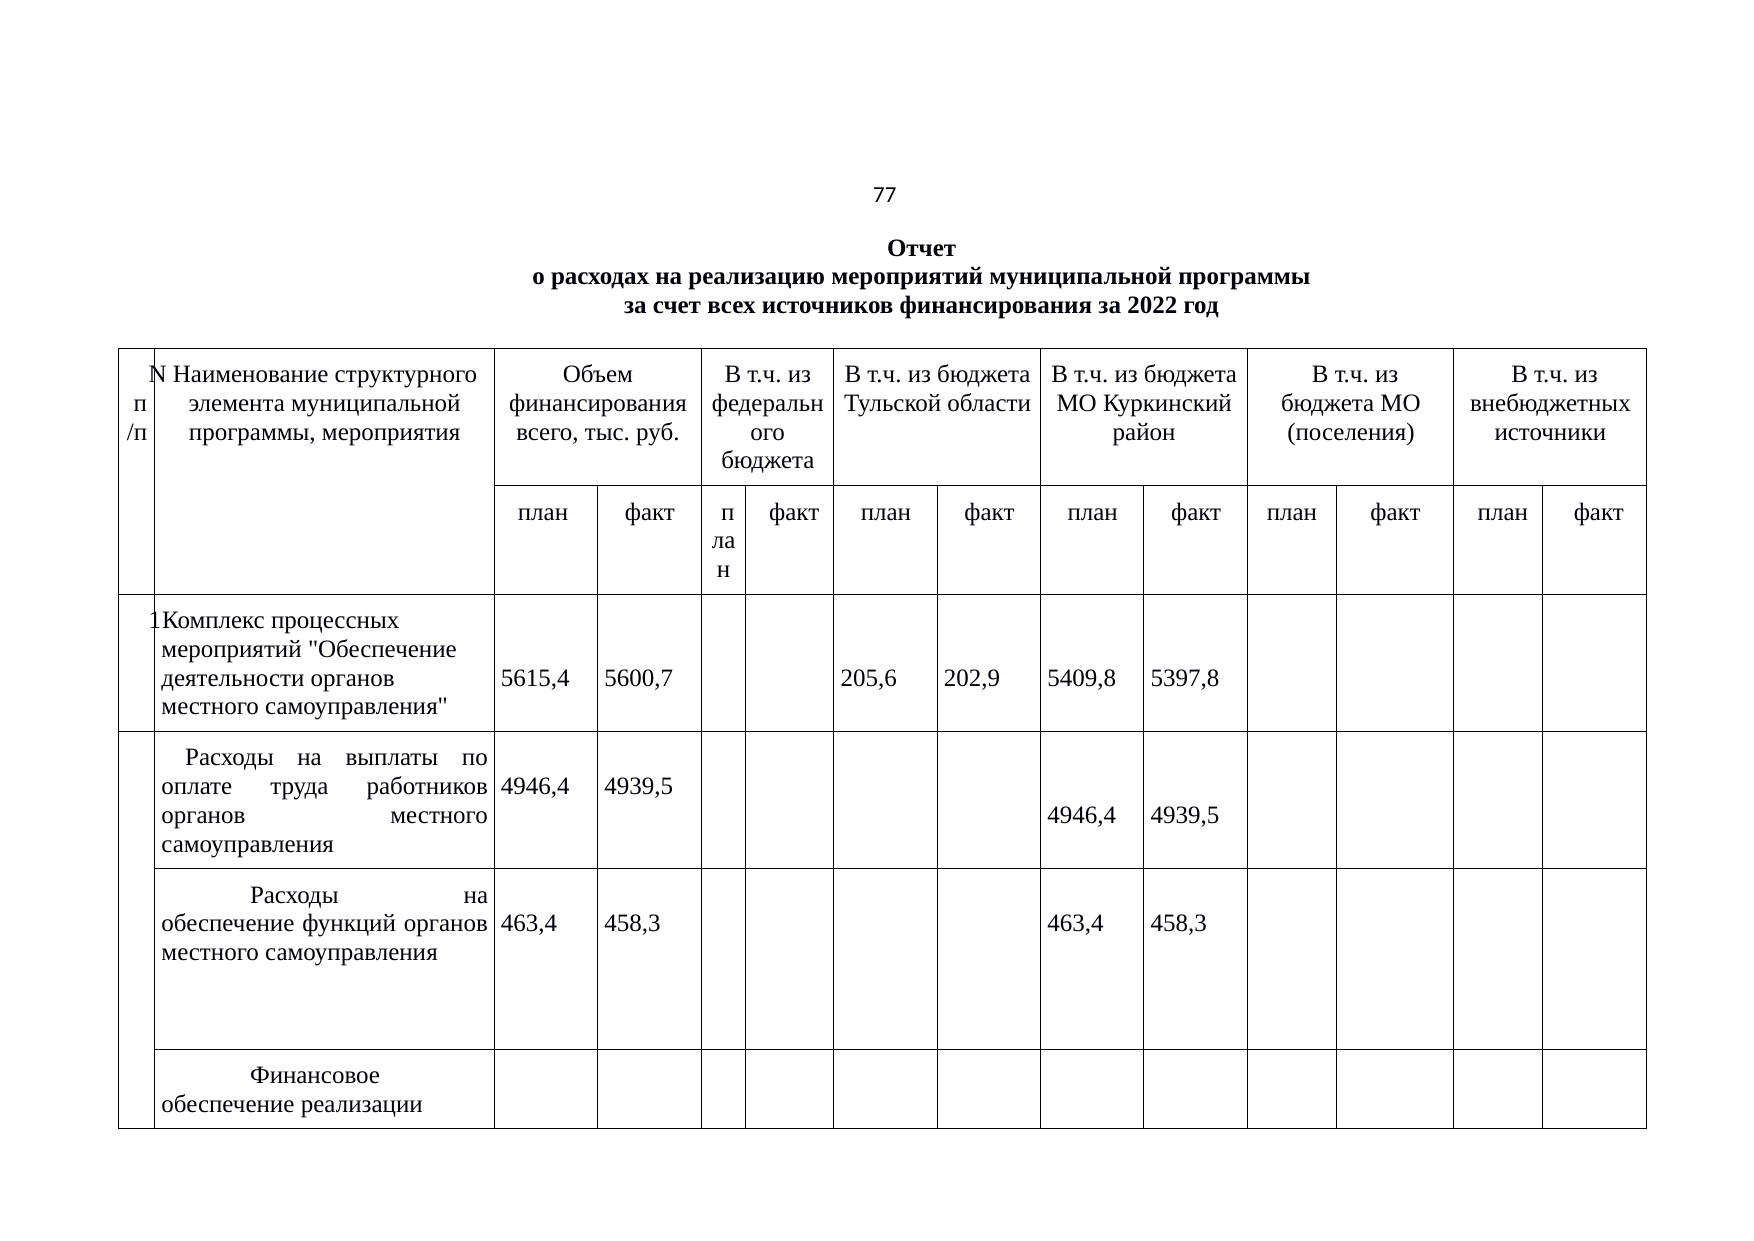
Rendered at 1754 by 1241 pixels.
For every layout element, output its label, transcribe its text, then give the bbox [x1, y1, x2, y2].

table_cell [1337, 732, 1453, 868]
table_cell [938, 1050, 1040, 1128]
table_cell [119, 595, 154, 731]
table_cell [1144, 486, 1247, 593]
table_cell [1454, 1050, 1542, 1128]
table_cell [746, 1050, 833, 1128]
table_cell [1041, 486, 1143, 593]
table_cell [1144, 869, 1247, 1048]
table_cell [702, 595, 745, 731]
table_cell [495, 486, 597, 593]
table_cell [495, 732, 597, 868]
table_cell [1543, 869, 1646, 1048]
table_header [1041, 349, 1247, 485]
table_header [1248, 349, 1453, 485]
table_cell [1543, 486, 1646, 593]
text о расходах на реализацию мероприятий муниципальной программы [118, 261, 1651, 290]
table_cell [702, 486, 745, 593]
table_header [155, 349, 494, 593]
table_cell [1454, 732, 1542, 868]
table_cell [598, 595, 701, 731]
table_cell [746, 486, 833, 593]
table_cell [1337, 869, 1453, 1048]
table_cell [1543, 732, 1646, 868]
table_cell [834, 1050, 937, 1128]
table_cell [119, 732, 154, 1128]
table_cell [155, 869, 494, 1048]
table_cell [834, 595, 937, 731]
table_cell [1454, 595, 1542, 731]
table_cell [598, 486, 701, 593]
text Отчет [118, 233, 1651, 261]
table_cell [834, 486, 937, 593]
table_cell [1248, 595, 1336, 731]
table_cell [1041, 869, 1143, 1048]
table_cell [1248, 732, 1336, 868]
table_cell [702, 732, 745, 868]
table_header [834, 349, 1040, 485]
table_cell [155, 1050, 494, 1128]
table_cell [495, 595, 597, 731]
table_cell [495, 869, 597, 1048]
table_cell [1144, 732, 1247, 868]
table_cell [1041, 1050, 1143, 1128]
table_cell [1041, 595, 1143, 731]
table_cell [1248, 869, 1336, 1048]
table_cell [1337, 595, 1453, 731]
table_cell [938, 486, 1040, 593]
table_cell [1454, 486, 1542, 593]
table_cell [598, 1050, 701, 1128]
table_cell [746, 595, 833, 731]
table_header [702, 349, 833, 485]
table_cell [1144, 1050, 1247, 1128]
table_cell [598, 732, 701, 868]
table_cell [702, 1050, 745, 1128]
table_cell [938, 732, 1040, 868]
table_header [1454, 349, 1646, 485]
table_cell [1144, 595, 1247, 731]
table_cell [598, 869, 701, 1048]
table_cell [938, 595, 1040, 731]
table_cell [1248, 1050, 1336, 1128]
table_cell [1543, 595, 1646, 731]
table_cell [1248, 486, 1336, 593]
text за счет всех источников финансирования за 2022 год [118, 290, 1651, 319]
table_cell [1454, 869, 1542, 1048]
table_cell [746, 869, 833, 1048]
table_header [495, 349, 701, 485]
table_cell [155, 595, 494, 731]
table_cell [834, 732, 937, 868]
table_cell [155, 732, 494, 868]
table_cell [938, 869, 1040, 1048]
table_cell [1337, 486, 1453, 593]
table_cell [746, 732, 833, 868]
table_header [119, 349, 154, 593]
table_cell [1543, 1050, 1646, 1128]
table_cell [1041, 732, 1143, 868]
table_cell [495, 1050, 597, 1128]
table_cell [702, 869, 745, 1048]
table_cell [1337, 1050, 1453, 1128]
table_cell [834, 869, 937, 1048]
